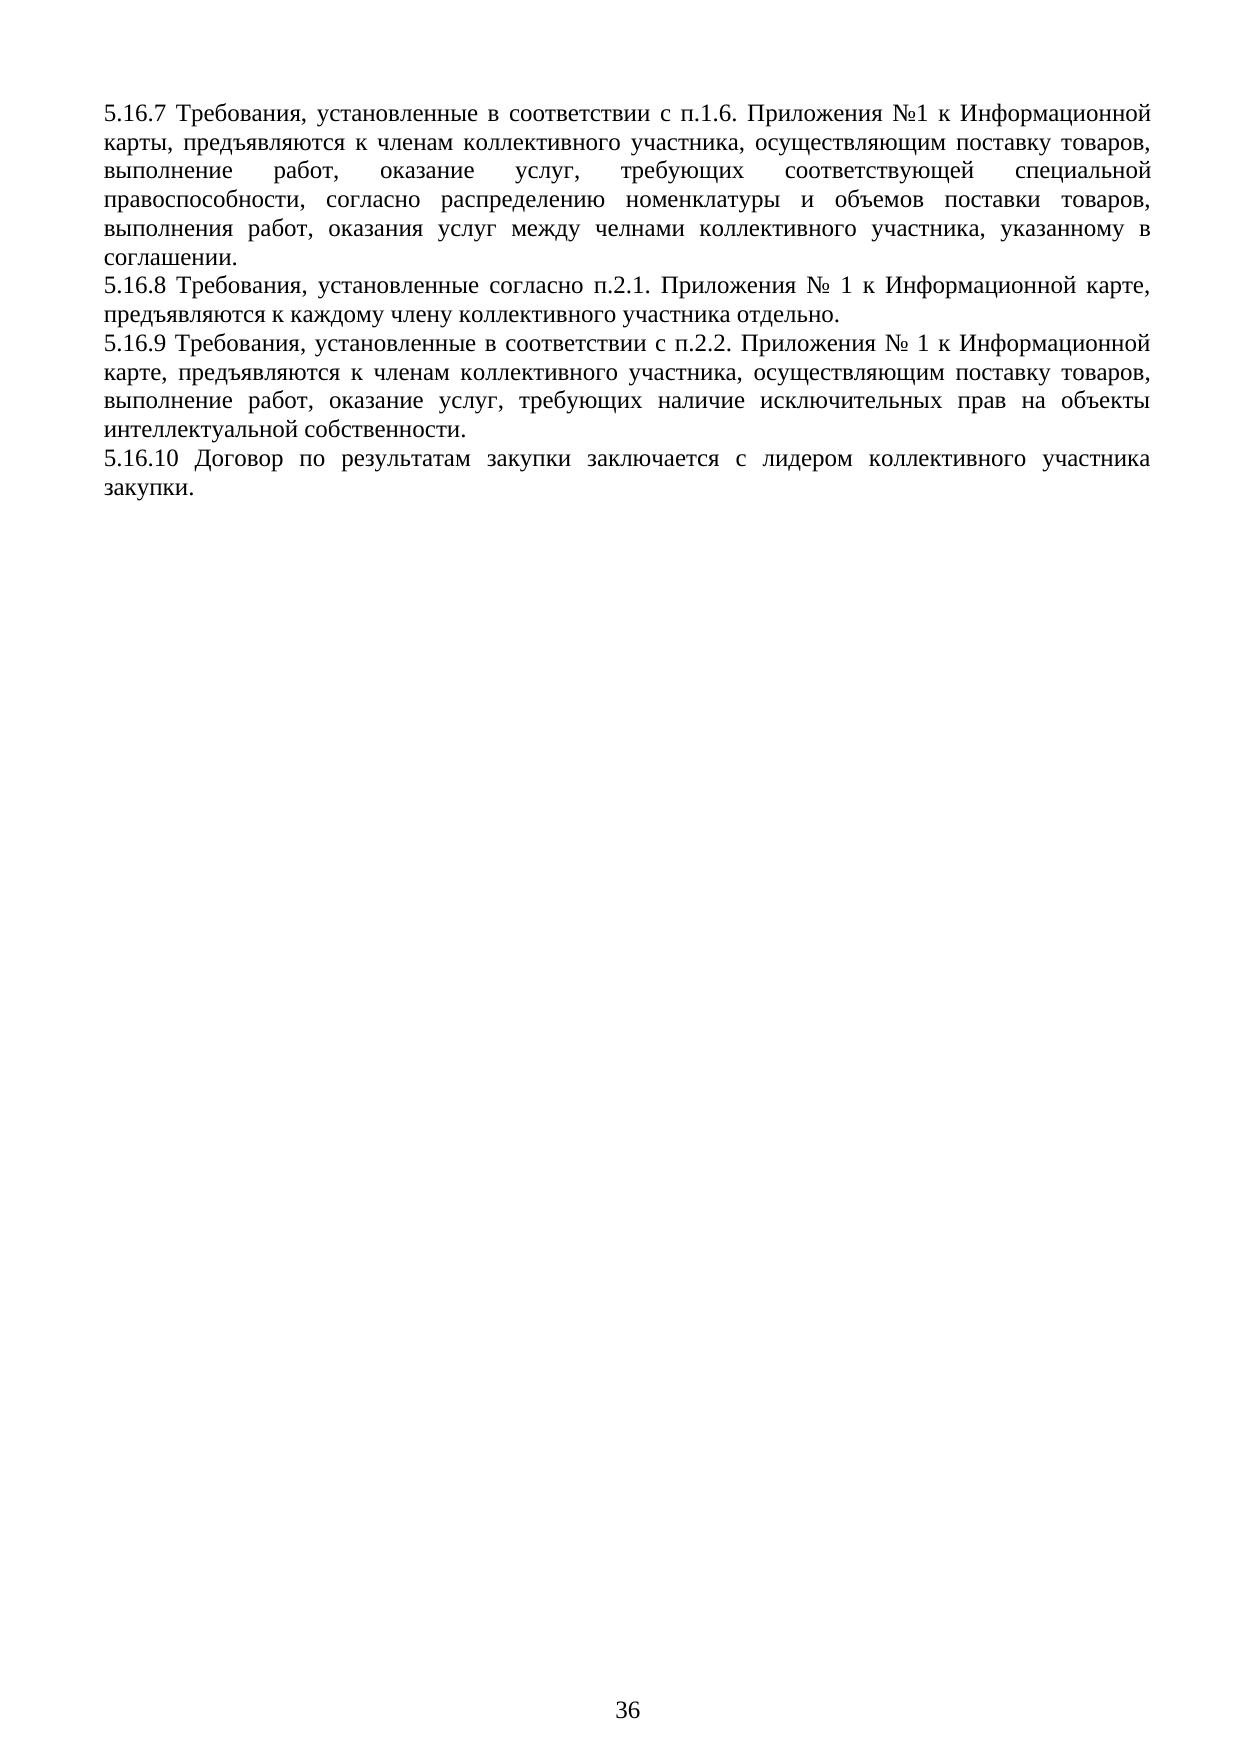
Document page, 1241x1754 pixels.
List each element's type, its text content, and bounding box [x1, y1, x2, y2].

text 5.16.9 Требования, установленные в соответствии с п.2.2. Приложения № 1 к Информационной карте, предъявляются к членам коллективного участника, осуществляющим поставку товаров, выполнение работ, оказание услуг, требующих наличие исключительных прав на объекты интеллектуальной собственности. [103, 328, 1152, 443]
text 5.16.8 Требования, установленные согласно п.2.1. Приложения № 1 к Информационной карте, предъявляются к каждому члену коллективного участника отдельно. [103, 270, 1152, 328]
text 5.16.10 Договор по результатам закупки заключается с лидером коллективного участника закупки. [103, 443, 1152, 500]
text 5.16.7 Требования, установленные в соответствии с п.1.6. Приложения №1 к Информационной карты, предъявляются к членам коллективного участника, осуществляющим поставку товаров, выполнение работ, оказание услуг, требующих соответствующей специальной правоспособности, согласно распределению номенклатуры и объемов поставки товаров, выполнения работ, оказания услуг между челнами коллективного участника, указанному в соглашении. [103, 98, 1152, 270]
